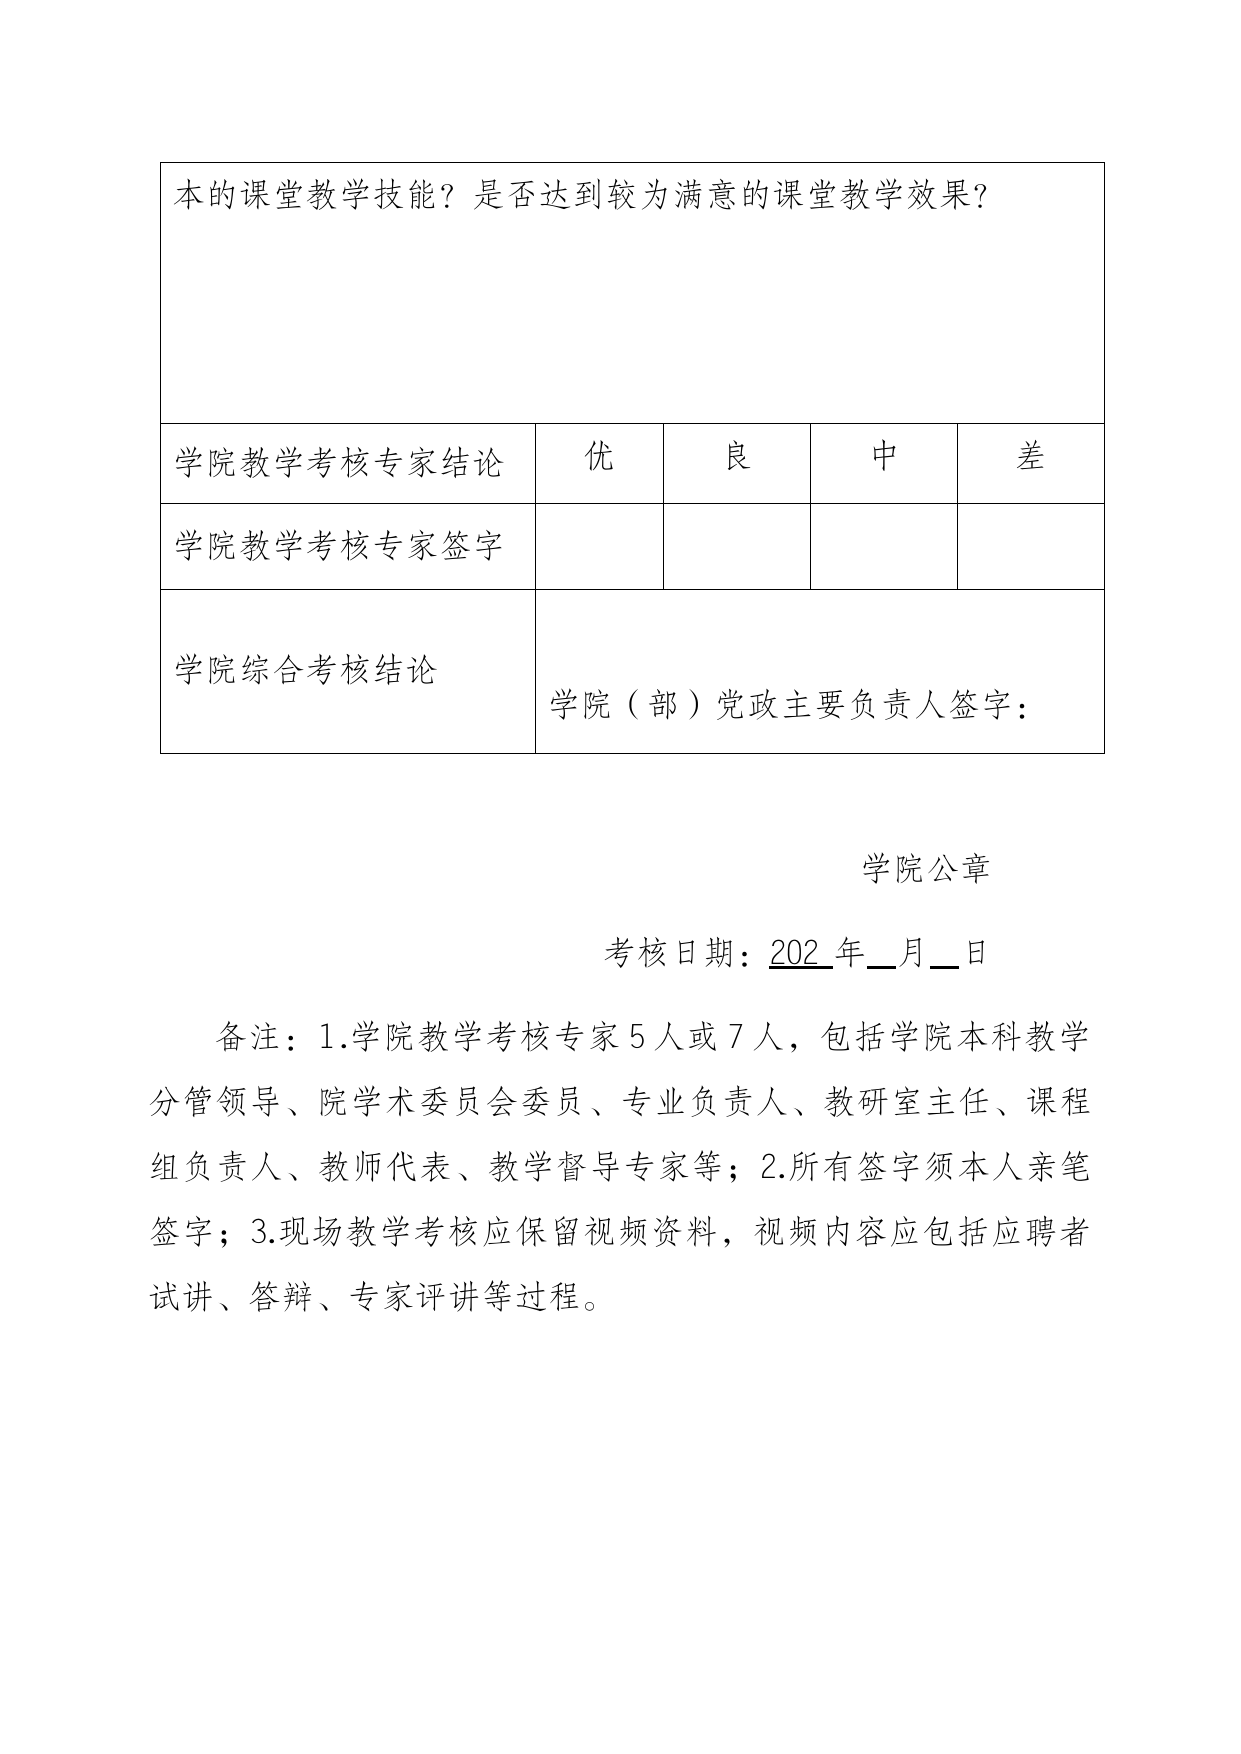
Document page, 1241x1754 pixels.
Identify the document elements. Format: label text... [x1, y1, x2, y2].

table_cell [536, 504, 663, 588]
table_cell 良 [664, 424, 810, 503]
table_cell 学院教学考核专家结论 [161, 424, 535, 503]
table_cell 中 [811, 424, 957, 503]
table_cell [664, 504, 810, 588]
table_cell [811, 504, 957, 588]
text 学院公章 [148, 837, 992, 902]
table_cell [161, 163, 1104, 423]
text 考核日期：202 年 月 日 [148, 921, 992, 986]
table_cell 学院教学考核专家签字 [161, 504, 535, 588]
text 备注：1.学院教学考核专家5人或7人，包括学院本科教学分管领导、院学术委员会委员、专业负责人、教研室主任、课程组负责人、教师代表、教学督导专家等；2.所有签字须本人亲笔签字；3.现场教学考核应保留视频资料，视频内容应包括应聘者试讲、答辩、专家评讲等过程。 [148, 1005, 1092, 1330]
table_cell 学院综合考核结论 [161, 590, 535, 753]
table_cell 差 [958, 424, 1104, 503]
table_cell 优 [536, 424, 663, 503]
table_cell 学院（部）党政主要负责人签字： [536, 590, 1104, 753]
table_cell [958, 504, 1104, 588]
